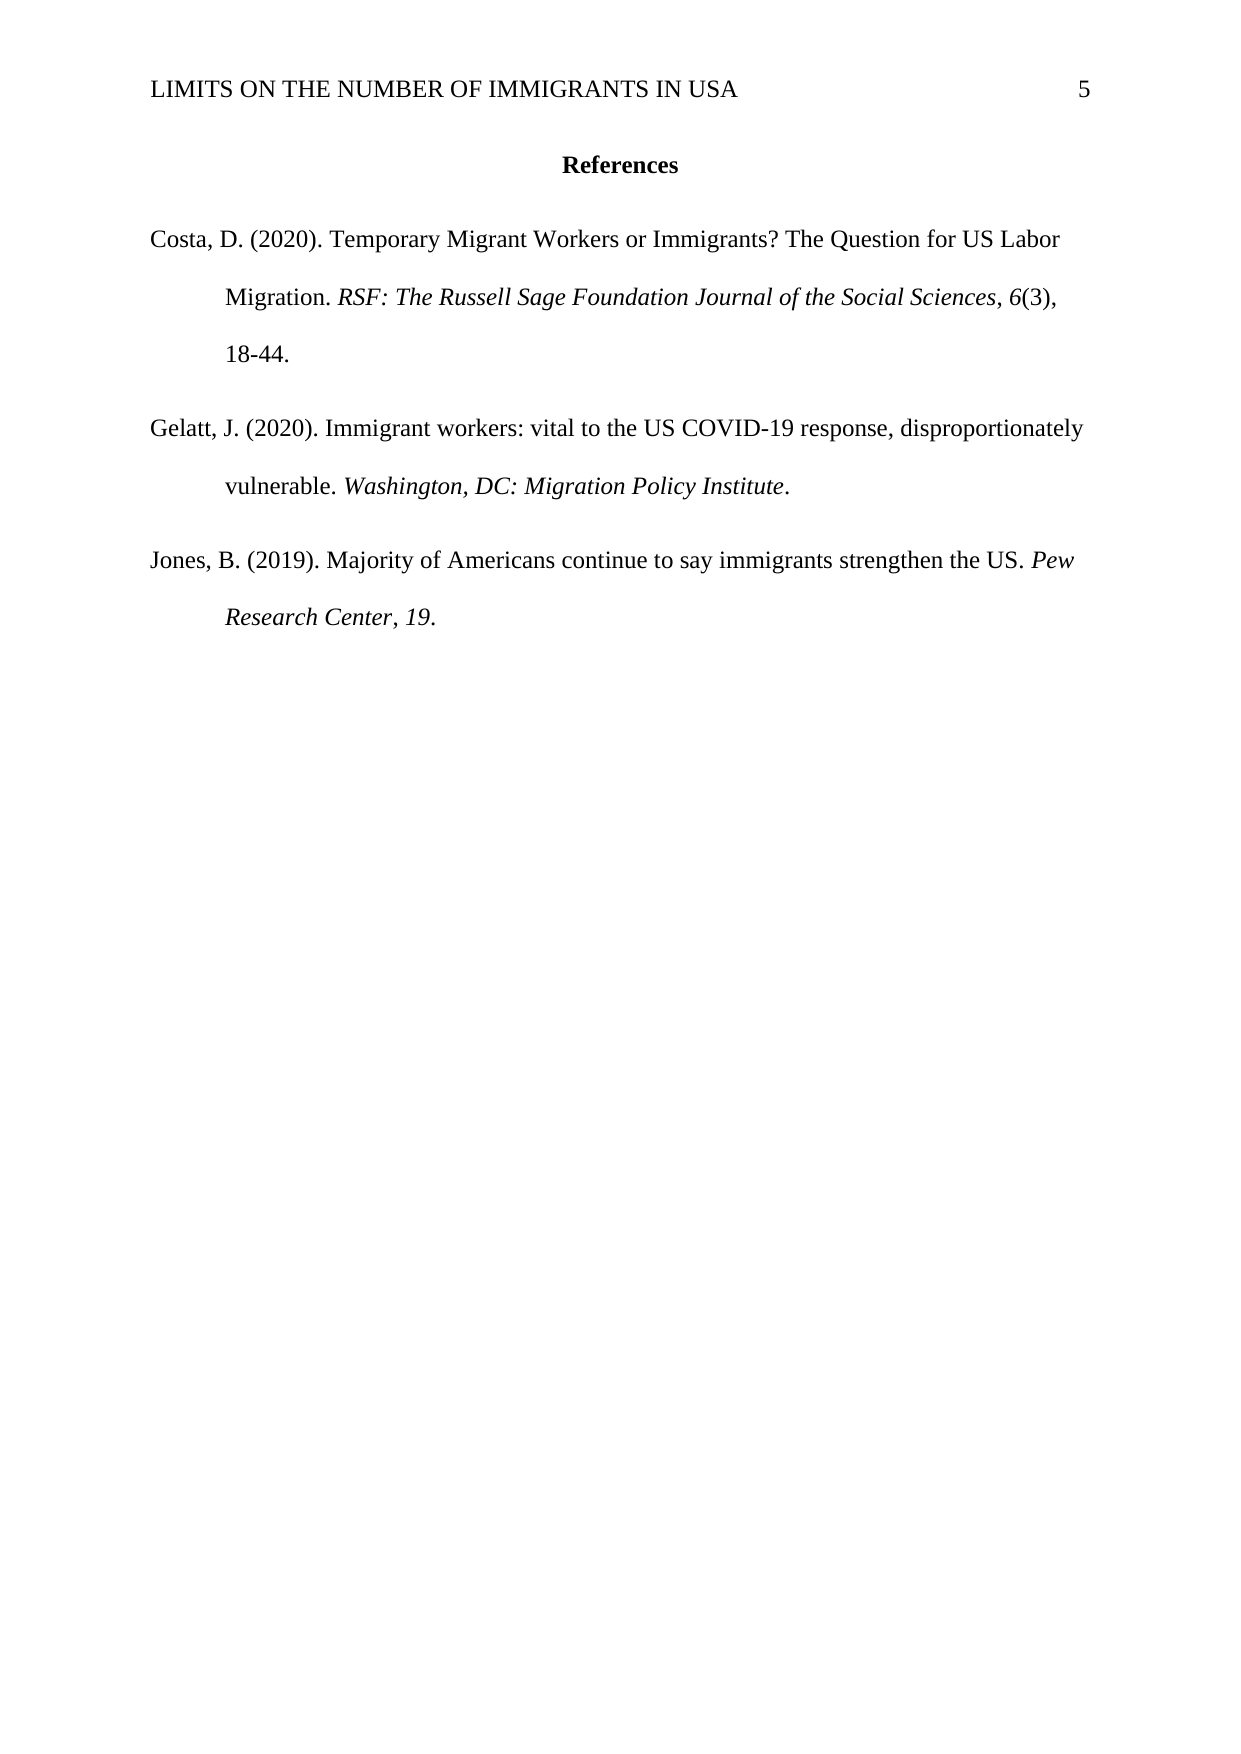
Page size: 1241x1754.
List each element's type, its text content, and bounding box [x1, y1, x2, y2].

text Jones, B. (2019). Majority of Americans continue to say immigrants strengthen the US. Pew Research Center, 19. [150, 545, 1090, 631]
text Costa, D. (2020). Temporary Migrant Workers or Immigrants? The Question for US Labor Migration. RSF: The Russell Sage Foundation Journal of the Social Sciences, 6(3), 18-44. [150, 224, 1090, 368]
text Gelatt, J. (2020). Immigrant workers: vital to the US COVID-19 response, disproportionately vulnerable. Washington, DC: Migration Policy Institute. [150, 413, 1090, 499]
text References [150, 150, 1090, 179]
